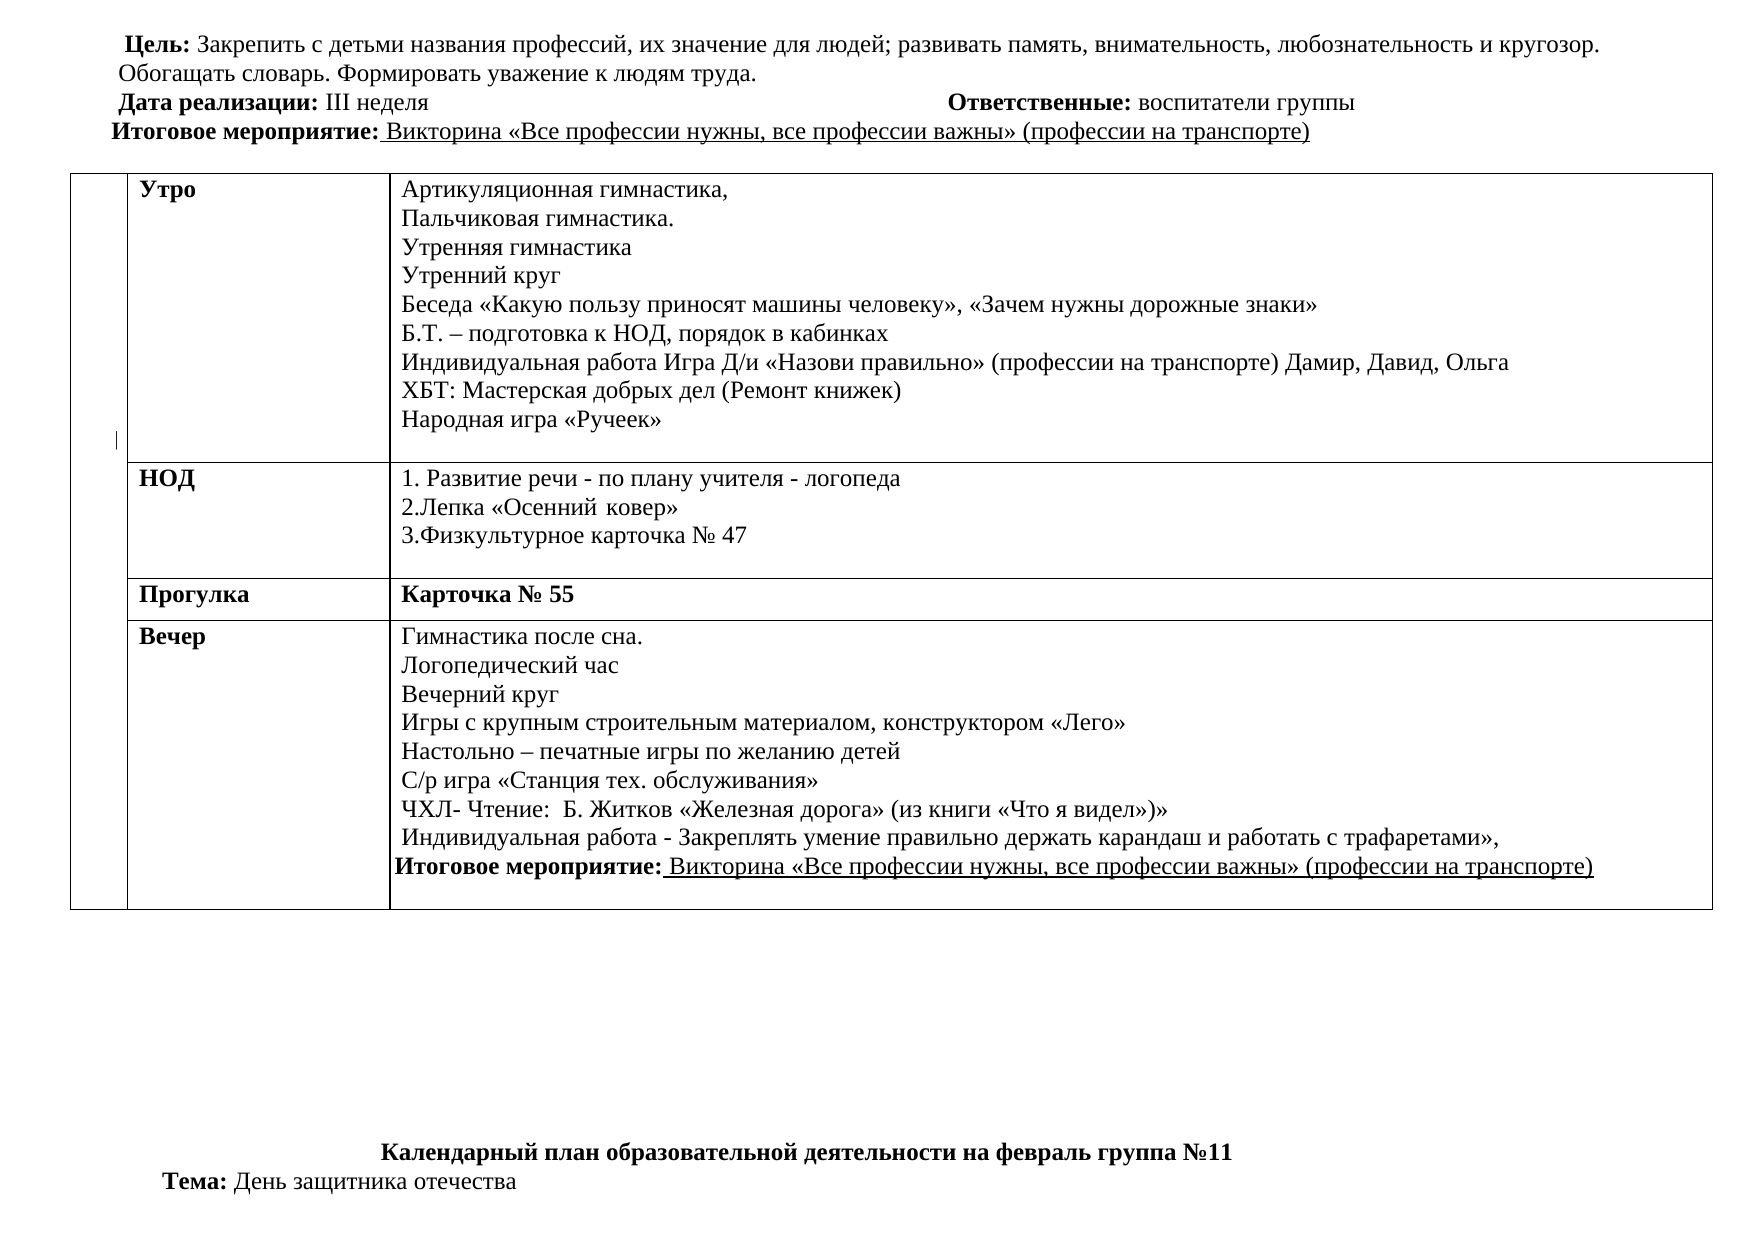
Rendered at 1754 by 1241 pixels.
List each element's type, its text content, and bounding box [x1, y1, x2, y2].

table_cell 1. Развитие речи - по плану учителя - логопеда 2.Лепка «Осенний ковер» 3.Физкультурное карточка № 47 [391, 463, 1712, 578]
table_cell Вечер [128, 621, 389, 909]
table_cell Гимнастика после сна. Логопедический час Вечерний круг Игры с крупным строительным материалом, конструктором «Лего» Настольно – печатные игры по желанию детей С/р игра «Станция тех. обслуживания» ЧХЛ- Чтение: Б. Житков «Железная дорога» (из книги «Что я видел»)» Индивидуальная работа - Закреплять умение правильно держать карандаш и работать с трафаретами», Итоговое мероприятие: Викторина «Все профессии нужны, все профессии важны» (профессии на транспорте) [391, 621, 1712, 909]
text Дата реализации: III неделя Ответственные: воспитатели группы [118, 87, 1724, 116]
table_cell НОД [128, 463, 389, 578]
text Тема: День защитника отечества [118, 1166, 1724, 1195]
table_cell Прогулка [128, 579, 389, 620]
table_header Пятница [71, 174, 127, 909]
text Цель: Закрепить с детьми названия профессий, их значение для людей; развивать память, внимательность, любознательность и кругозор. Обогащать словарь. Формировать уважение к людям труда. [118, 29, 1724, 87]
text Календарный план образовательной деятельности на февраль группа №11 [118, 1137, 1724, 1166]
text Итоговое мероприятие: Викторина «Все профессии нужны, все профессии важны» (профессии на транспорте) [74, 116, 1724, 144]
table_header Утро [128, 174, 389, 462]
table_header Артикуляционная гимнастика, Пальчиковая гимнастика. Утренняя гимнастика Утренний круг Беседа «Какую пользу приносят машины человеку», «Зачем нужны дорожные знаки» Б.Т. – подготовка к НОД, порядок в кабинках Индивидуальная работа Игра Д/и «Назови правильно» (профессии на транспорте) Дамир, Давид, Ольга ХБТ: Мастерская добрых дел (Ремонт книжек) Народная игра «Ручеек» [391, 174, 1712, 462]
table_cell Карточка № 55 [391, 579, 1712, 620]
